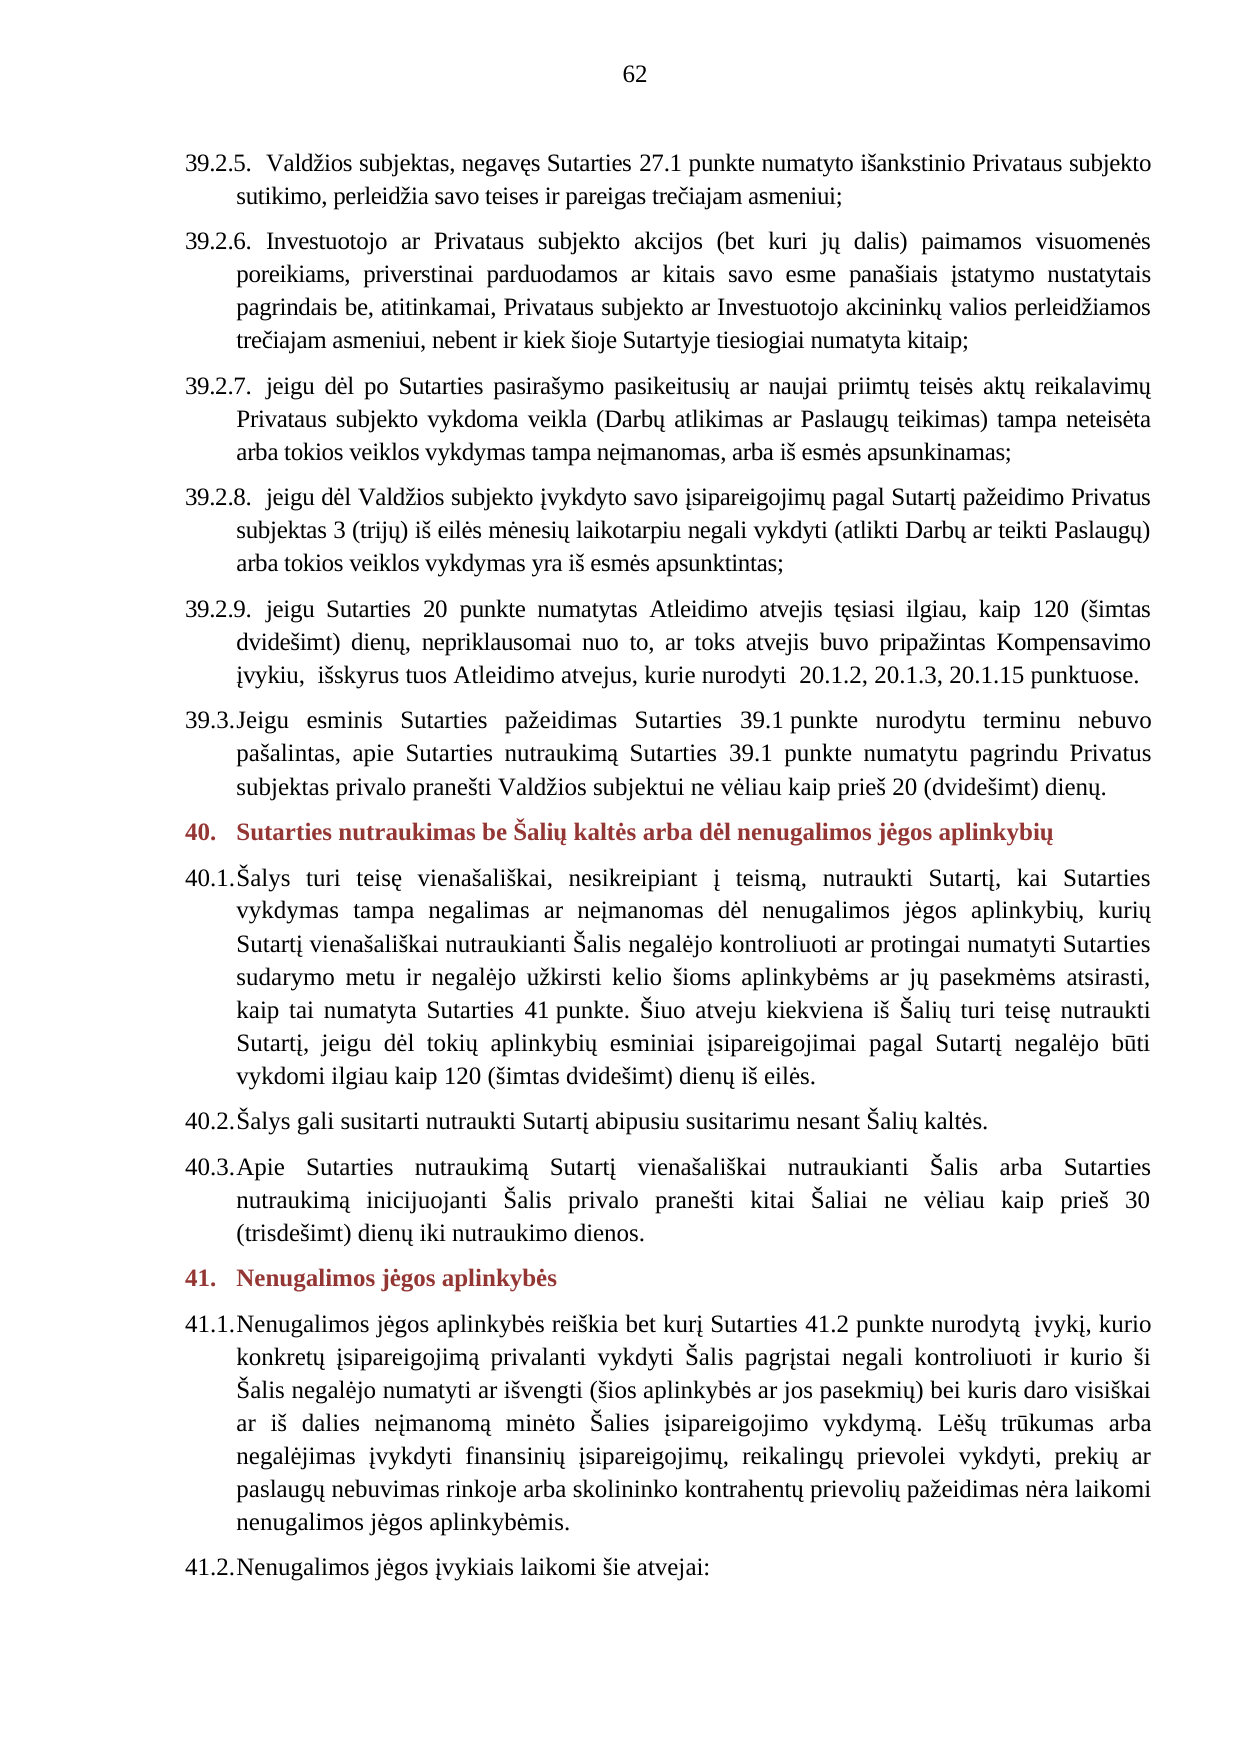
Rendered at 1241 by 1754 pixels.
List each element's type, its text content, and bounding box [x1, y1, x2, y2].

text Šalys gali susitarti nutraukti Sutartį abipusiu susitarimu nesant Šalių kaltės. [185, 1106, 1152, 1135]
text jeigu dėl Valdžios subjekto įvykdyto savo įsipareigojimų pagal Sutartį pažeidimo Privatus subjektas 3 (trijų) iš eilės mėnesių laikotarpiu negali vykdyti (atlikti Darbų ar teikti Paslaugų) arba tokios veiklos vykdymas yra iš esmės apsunktintas; [185, 482, 1152, 577]
text Nenugalimos jėgos aplinkybės reiškia bet kurį Sutarties 41.2 punkte nurodytą įvykį, kurio konkretų įsipareigojimą privalanti vykdyti Šalis pagrįstai negali kontroliuoti ir kurio ši Šalis negalėjo numatyti ar išvengti (šios aplinkybės ar jos pasekmių) bei kuris daro visiškai ar iš dalies neįmanomą minėto Šalies įsipareigojimo vykdymą. Lėšų trūkumas arba negalėjimas įvykdyti finansinių įsipareigojimų, reikalingų prievolei vykdyti, prekių ar paslaugų nebuvimas rinkoje arba skolininko kontrahentų prievolių pažeidimas nėra laikomi nenugalimos jėgos aplinkybėmis. [185, 1309, 1152, 1536]
text Valdžios subjektas, negavęs Sutarties 27.1 punkte numatyto išankstinio Privataus subjekto sutikimo, perleidžia savo teises ir pareigas trečiajam asmeniui; [185, 148, 1152, 209]
text Investuotojo ar Privataus subjekto akcijos (bet kuri jų dalis) paimamos visuomenės poreikiams, priverstinai parduodamos ar kitais savo esme panašiais įstatymo nustatytais pagrindais be, atitinkamai, Privataus subjekto ar Investuotojo akcininkų valios perleidžiamos trečiajam asmeniui, nebent ir kiek šioje Sutartyje tiesiogiai numatyta kitaip; [185, 226, 1152, 354]
subtitle Sutarties nutraukimas be Šalių kaltės arba dėl nenugalimos jėgos aplinkybių [185, 817, 1152, 846]
text Nenugalimos jėgos įvykiais laikomi šie atvejai: [185, 1552, 1152, 1581]
text jeigu Sutarties 20 punkte numatytas Atleidimo atvejis tęsiasi ilgiau, kaip 120 (šimtas dvidešimt) dienų, nepriklausomai nuo to, ar toks atvejis buvo pripažintas Kompensavimo įvykiu, išskyrus tuos Atleidimo atvejus, kurie nurodyti 20.1.2, 20.1.3, 20.1.15 punktuose. [185, 594, 1152, 689]
subtitle Nenugalimos jėgos aplinkybės [185, 1263, 1152, 1292]
text Jeigu esminis Sutarties pažeidimas Sutarties 39.1 punkte nurodytu terminu nebuvo pašalintas, apie Sutarties nutraukimą Sutarties 39.1 punkte numatytu pagrindu Privatus subjektas privalo pranešti Valdžios subjektui ne vėliau kaip prieš 20 (dvidešimt) dienų. [185, 706, 1152, 800]
text Šalys turi teisę vienašališkai, nesikreipiant į teismą, nutraukti Sutartį, kai Sutarties vykdymas tampa negalimas ar neįmanomas dėl nenugalimos jėgos aplinkybių, kurių Sutartį vienašališkai nutraukianti Šalis negalėjo kontroliuoti ar protingai numatyti Sutarties sudarymo metu ir negalėjo užkirsti kelio šioms aplinkybėms ar jų pasekmėms atsirasti, kaip tai numatyta Sutarties 41 punkte. Šiuo atveju kiekviena iš Šalių turi teisę nutraukti Sutartį, jeigu dėl tokių aplinkybių esminiai įsipareigojimai pagal Sutartį negalėjo būti vykdomi ilgiau kaip 120 (šimtas dvidešimt) dienų iš eilės. [185, 863, 1152, 1089]
text Apie Sutarties nutraukimą Sutartį vienašališkai nutraukianti Šalis arba Sutarties nutraukimą inicijuojanti Šalis privalo pranešti kitai Šaliai ne vėliau kaip prieš 30 (trisdešimt) dienų iki nutraukimo dienos. [185, 1152, 1152, 1247]
text jeigu dėl po Sutarties pasirašymo pasikeitusių ar naujai priimtų teisės aktų reikalavimų Privataus subjekto vykdoma veikla (Darbų atlikimas ar Paslaugų teikimas) tampa neteisėta arba tokios veiklos vykdymas tampa neįmanomas, arba iš esmės apsunkinamas; [185, 371, 1152, 466]
